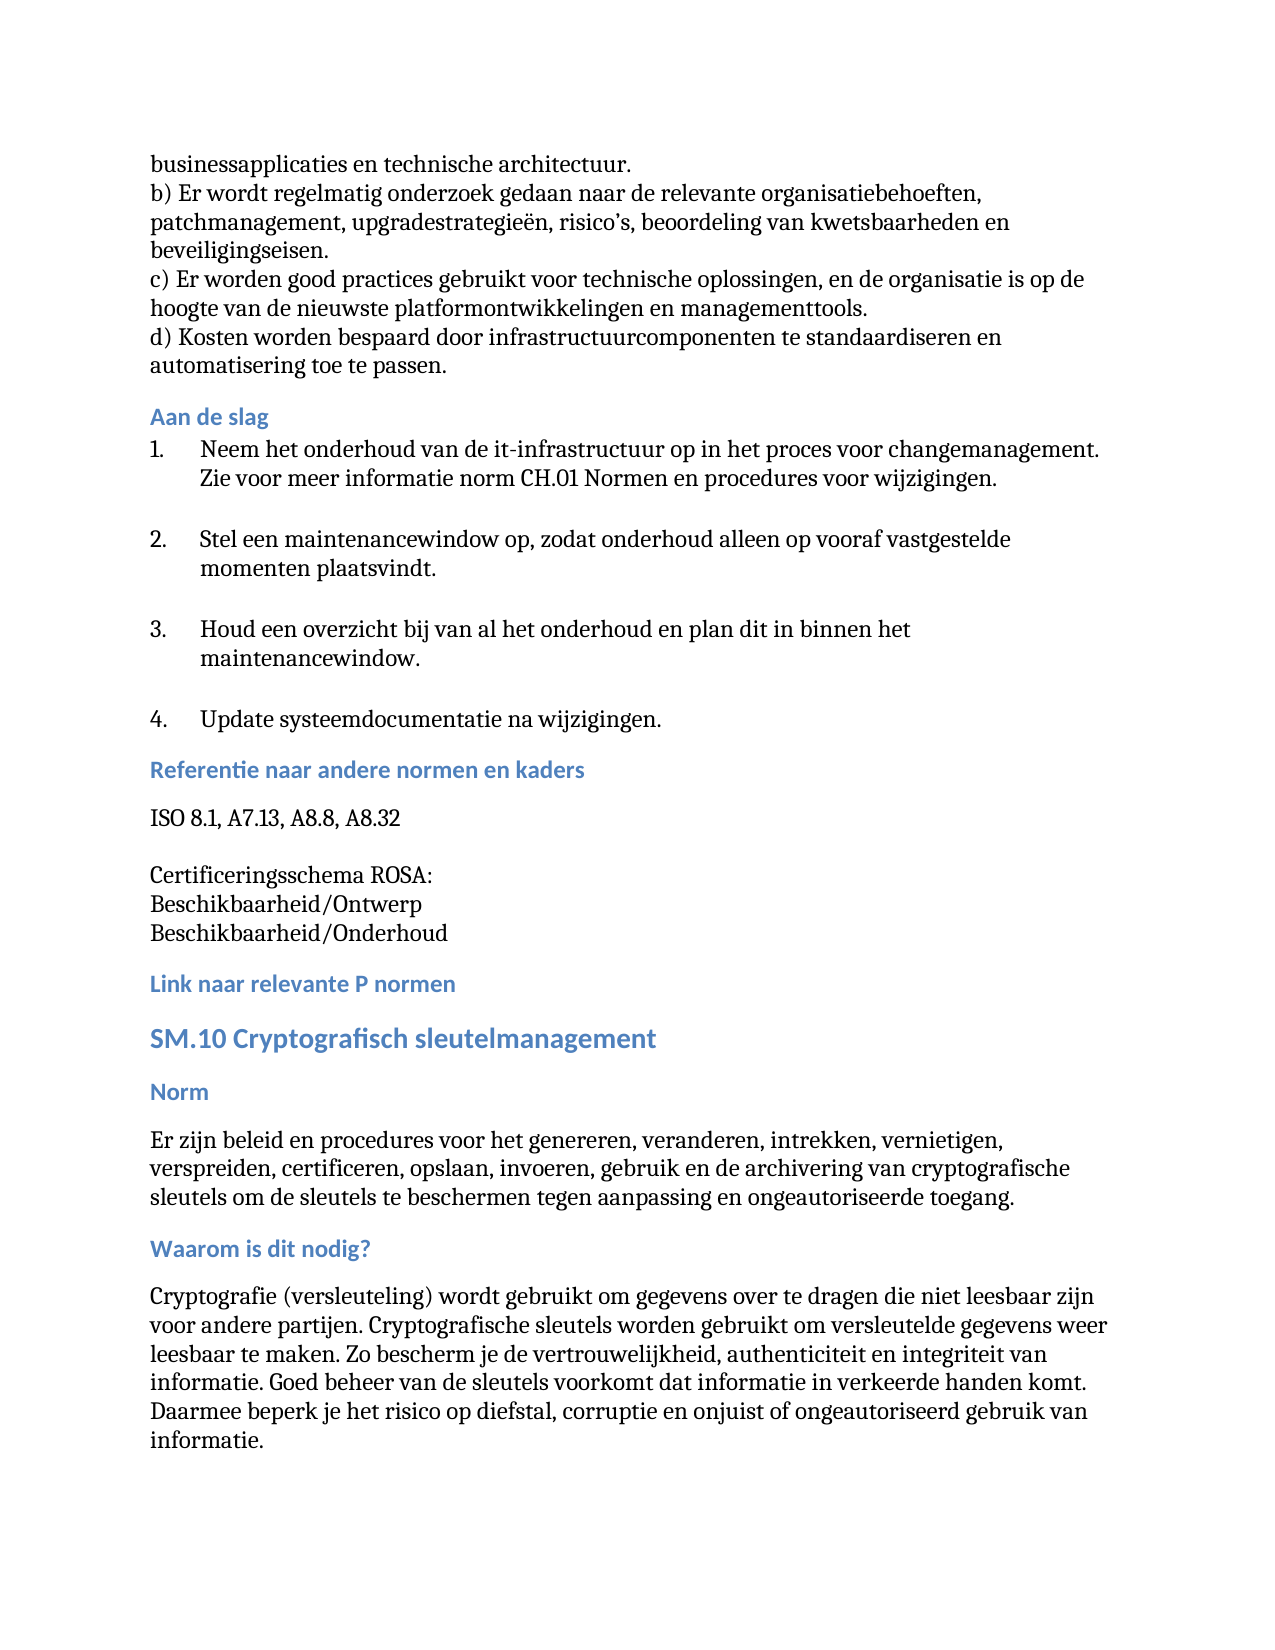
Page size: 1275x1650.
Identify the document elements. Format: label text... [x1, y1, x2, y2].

subtitle Norm [150, 1076, 1125, 1107]
list Update systeemdocumentatie na wijzigingen. [150, 705, 1125, 734]
subtitle Referentie naar andere normen en kaders [150, 755, 1125, 785]
subtitle Link naar relevante P normen [150, 968, 1125, 999]
subtitle SM.10 Cryptografisch sleutelmanagement [150, 1020, 1125, 1056]
list Neem het onderhoud van de it-infrastructuur op in het proces voor changemanagement. Zie voor meer informatie norm CH.01 Normen en procedures voor wijzigingen. [150, 435, 1125, 521]
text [150, 150, 1125, 380]
list Houd een overzicht bij van al het onderhoud en plan dit in binnen het maintenancewindow. [150, 615, 1125, 701]
text ISO 8.1, A7.13, A8.8, A8.32 Certificeringsschema ROSA: Beschikbaarheid/Ontwerp Beschikbaarheid/Onderhoud [150, 804, 1125, 948]
list Stel een maintenancewindow op, zodat onderhoud alleen op vooraf vastgestelde momenten plaatsvindt. [150, 525, 1125, 611]
text Cryptografie (versleuteling) wordt gebruikt om gegevens over te dragen die niet leesbaar zijn voor andere partijen. Cryptografische sleutels worden gebruikt om versleutelde gegevens weer leesbaar te maken. Zo bescherm je de vertrouwelijkheid, authenticiteit en integriteit van informatie. Goed beheer van de sleutels voorkomt dat informatie in verkeerde handen komt. Daarmee beperk je het risico op diefstal, corruptie en onjuist of ongeautoriseerd gebruik van informatie. [150, 1282, 1125, 1454]
subtitle Waarom is dit nodig? [150, 1233, 1125, 1263]
subtitle Aan de slag [150, 401, 1125, 431]
text Er zijn beleid en procedures voor het genereren, veranderen, intrekken, vernietigen, verspreiden, certificeren, opslaan, invoeren, gebruik en de archivering van cryptografische sleutels om de sleutels te beschermen tegen aanpassing en ongeautoriseerde toegang. [150, 1126, 1125, 1212]
